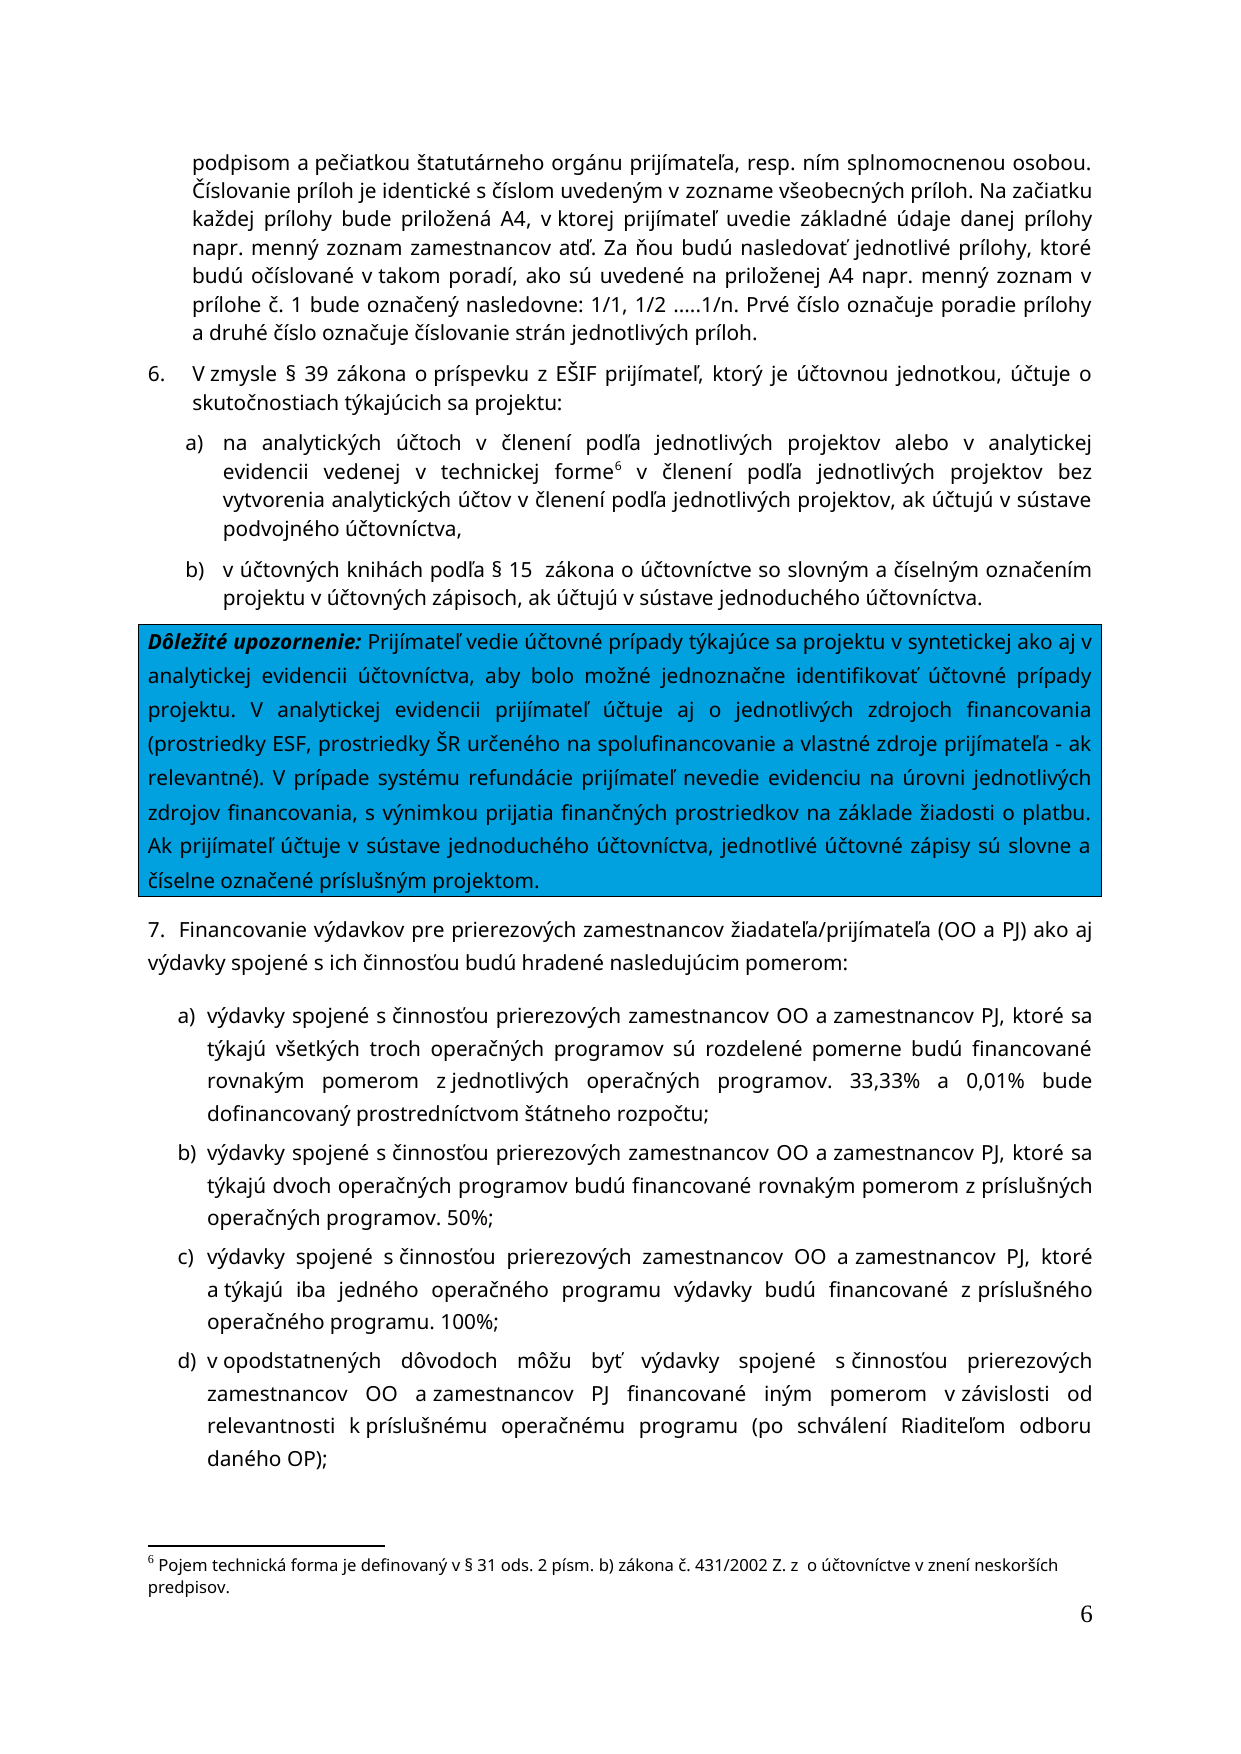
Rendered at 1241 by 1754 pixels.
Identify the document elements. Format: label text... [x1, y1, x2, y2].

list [148, 148, 1093, 347]
list v účtovných knihách podľa § 15 zákona o účtovníctve so slovným a číselným označením projektu v účtovných zápisoch, ak účtujú v sústave jednoduchého účtovníctva. [185, 555, 1093, 612]
list v opodstatnených dôvodoch môžu byť výdavky spojené s činnosťou prierezových zamestnancov OO a zamestnancov PJ financované iným pomerom v závislosti od relevantnosti k príslušnému operačnému programu (po schválení Riaditeľom odboru daného OP); [177, 1346, 1093, 1472]
text Dôležité upozornenie: Prijímateľ vedie účtovné prípady týkajúce sa projektu v syntetickej ako aj v analytickej evidencii účtovníctva, aby bolo možné jednoznačne identifikovať účtovné prípady projektu. V analytickej evidencii prijímateľ účtuje aj o jednotlivých zdrojoch financovania (prostriedky ESF, prostriedky ŠR určeného na spolufinancovanie a vlastné zdroje prijímateľa - ak relevantné). V prípade systému refundácie prijímateľ nevedie evidenciu na úrovni jednotlivých zdrojov financovania, s výnimkou prijatia finančných prostriedkov na základe žiadosti o platbu. Ak prijímateľ účtuje v sústave jednoduchého účtovníctva, jednotlivé účtovné zápisy sú slovne a číselne označené príslušným projektom. [139, 625, 1101, 896]
list výdavky spojené s činnosťou prierezových zamestnancov OO a zamestnancov PJ, ktoré sa týkajú všetkých troch operačných programov sú rozdelené pomerne budú financované rovnakým pomerom z jednotlivých operačných programov. 33,33% a 0,01% bude dofinancovaný prostredníctvom štátneho rozpočtu; [177, 1001, 1093, 1128]
list výdavky spojené s činnosťou prierezových zamestnancov OO a zamestnancov PJ, ktoré sa týkajú dvoch operačných programov budú financované rovnakým pomerom z príslušných operačných programov. 50%; [177, 1138, 1093, 1232]
list V zmysle § 39 zákona o príspevku z EŠIF prijímateľ, ktorý je účtovnou jednotkou, účtuje o skutočnostiach týkajúcich sa projektu: [148, 359, 1093, 416]
list výdavky spojené s činnosťou prierezových zamestnancov OO a zamestnancov PJ, ktoré a týkajú iba jedného operačného programu výdavky budú financované z príslušného operačného programu. 100%; [177, 1242, 1093, 1336]
text 7. Financovanie výdavkov pre prierezových zamestnancov žiadateľa/prijímateľa (OO a PJ) ako aj výdavky spojené s ich činnosťou budú hradené nasledujúcim pomerom: [148, 915, 1093, 976]
list na analytických účtoch v členení podľa jednotlivých projektov alebo v analytickej evidencii vedenej v technickej forme v členení podľa jednotlivých projektov bez vytvorenia analytických účtov v členení podľa jednotlivých projektov, ak účtujú v sústave podvojného účtovníctva, [185, 428, 1093, 542]
